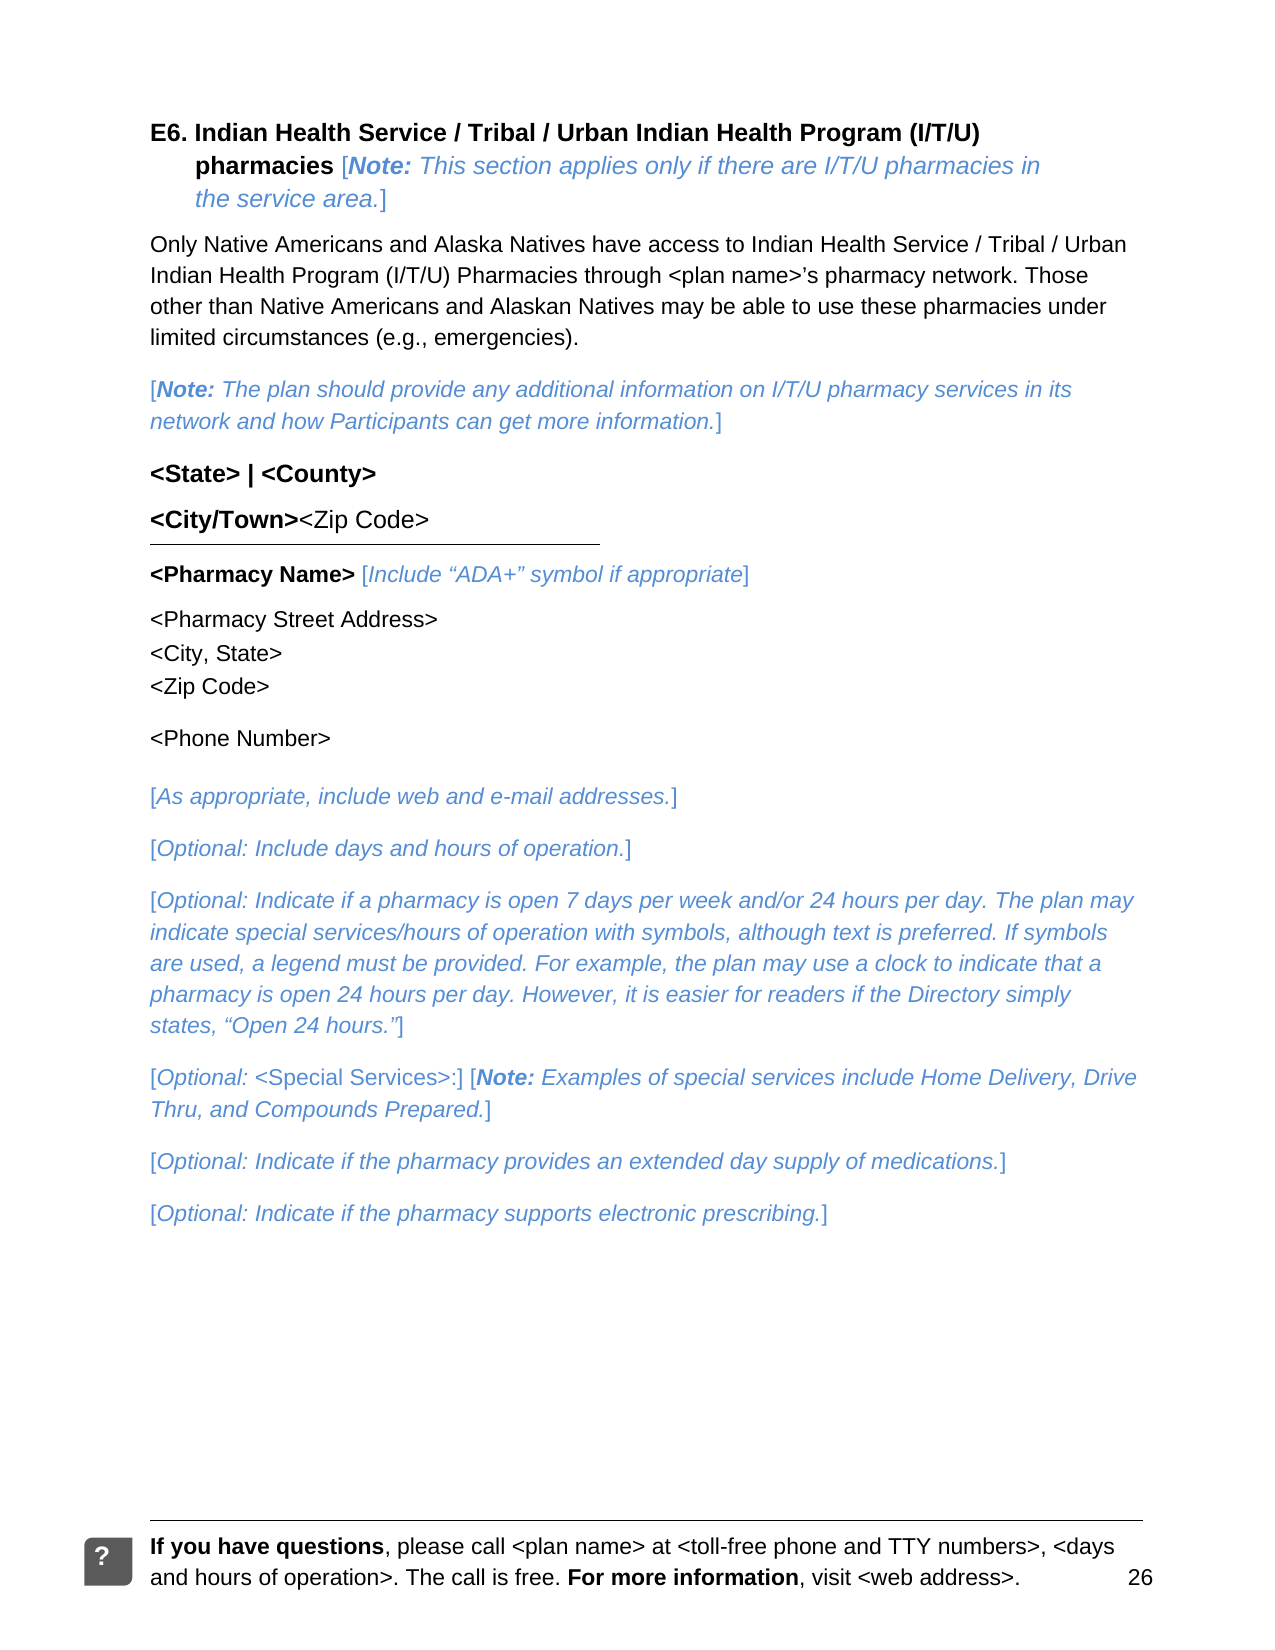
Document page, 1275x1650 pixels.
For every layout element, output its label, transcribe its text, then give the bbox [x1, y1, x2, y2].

text [Optional: Indicate if a pharmacy is open 7 days per week and/or 24 hours per day. The plan may indicate special services/hours of operation with symbols, although text is preferred. If symbols are used, a legend must be provided. For example, the plan may use a clock to indicate that a pharmacy is open 24 hours per day. However, it is easier for readers if the Directory simply states, “Open 24 hours.”] [150, 884, 1143, 1040]
text <Pharmacy Name> [Include “ADA+” symbol if appropriate] [150, 557, 1143, 588]
text <State> | <County> [150, 456, 1143, 489]
text Only Native Americans and Alaska Natives have access to Indian Health Service / Tribal / Urban Indian Health Program (I/T/U) Pharmacies through <plan name>’s pharmacy network. Those other than Native Americans and Alaskan Natives may be able to use these pharmacies under limited circumstances (e.g., emergencies). [150, 227, 1143, 352]
text [Optional: Include days and hours of operation.] [150, 832, 1143, 863]
text [As appropriate, include web and e-mail addresses.] [150, 779, 1143, 811]
subtitle E6. Indian Health Service / Tribal / Urban Indian Health Program (I/T/U) pharmacies [Note: This section applies only if there are I/T/U pharmacies in the service area.] [150, 114, 1068, 214]
text [Optional: Indicate if the pharmacy provides an extended day supply of medications.] [150, 1144, 1143, 1175]
text <City/Town><Zip Code> [150, 502, 600, 544]
text [Optional: Indicate if the pharmacy supports electronic prescribing.] [150, 1196, 1143, 1227]
text <Pharmacy Street Address> <City, State> <Zip Code> [150, 601, 1143, 701]
text <Phone Number> [150, 720, 1143, 753]
text [Note: The plan should provide any additional information on I/T/U pharmacy services in its network and how Participants can get more information.] [150, 373, 1143, 435]
text [Optional: <Special Services>:] [Note: Examples of special services include Home Delivery, Drive Thru, and Compounds Prepared.] [150, 1061, 1143, 1123]
